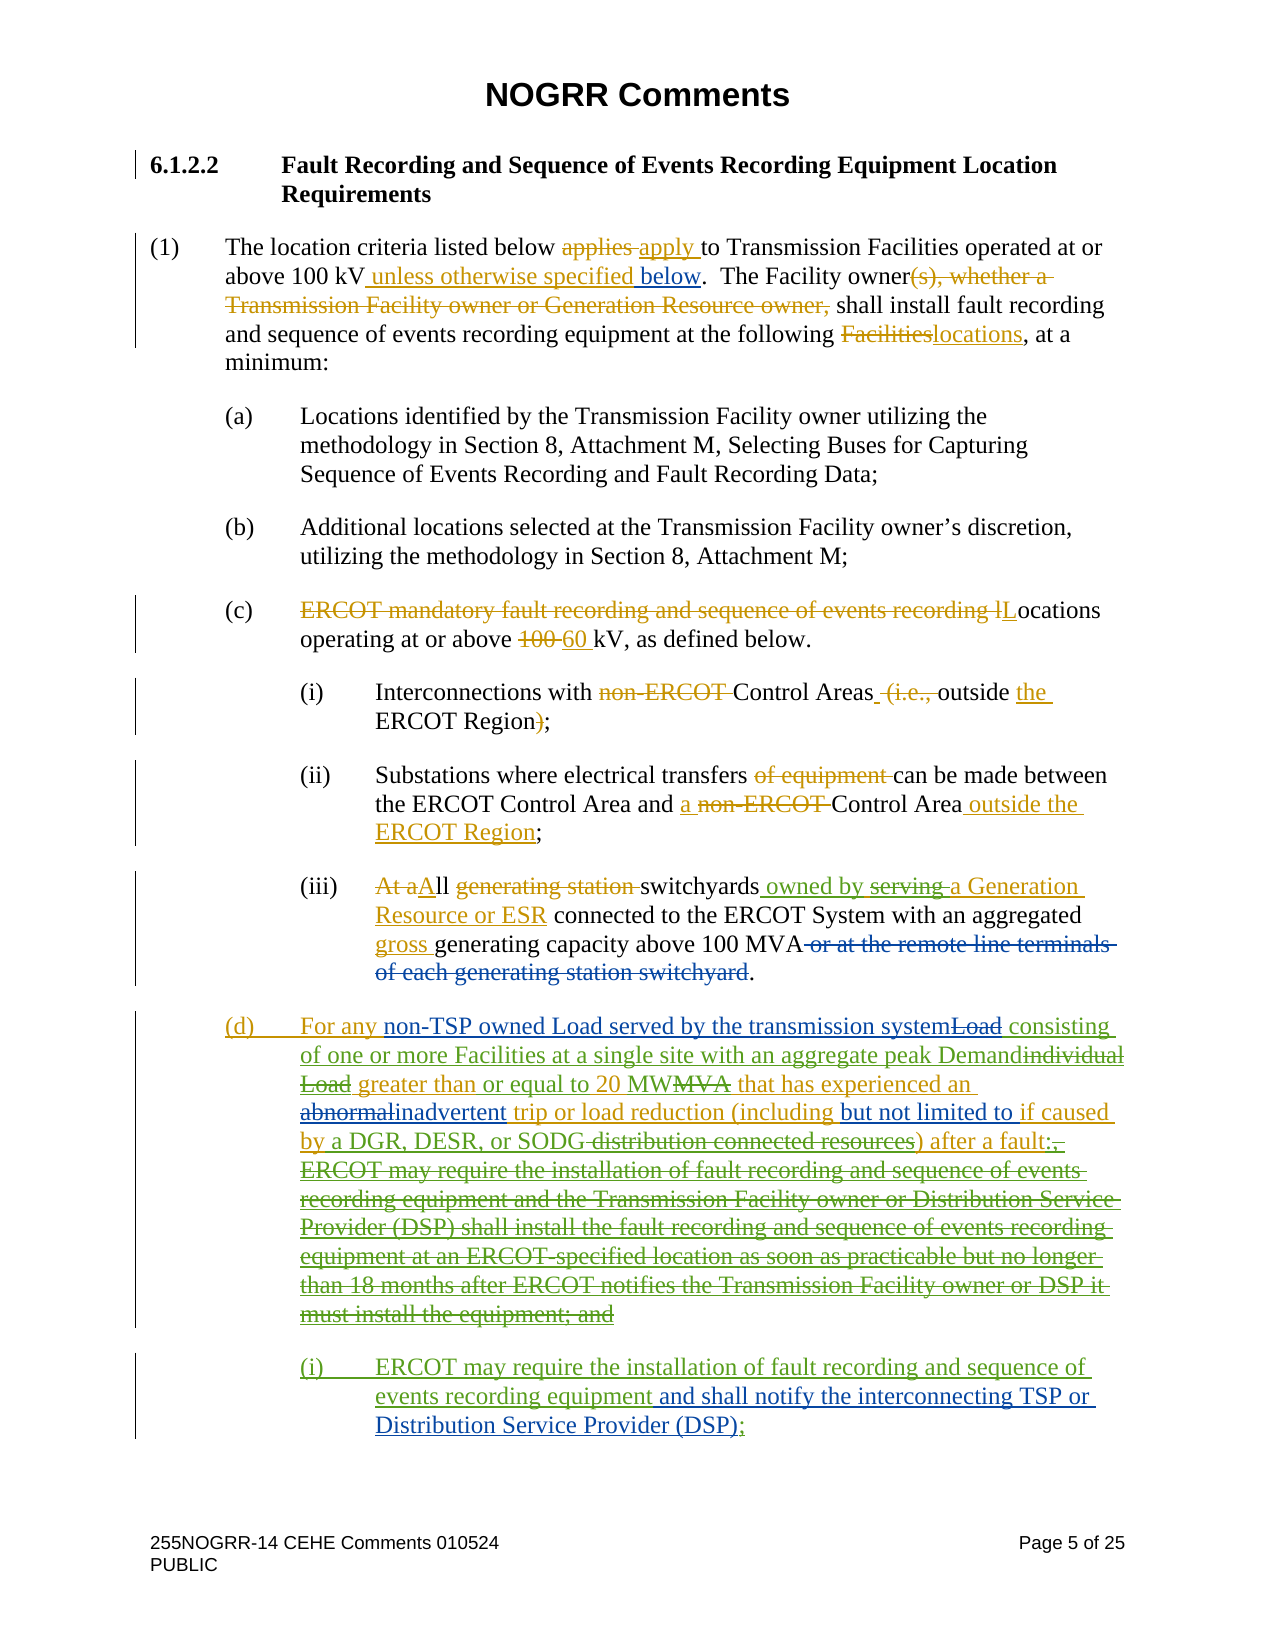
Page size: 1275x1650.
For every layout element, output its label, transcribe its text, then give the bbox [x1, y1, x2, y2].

text (b) Additional locations selected at the Transmission Facility owner’s discretion, utilizing the methodology in Section 8, Attachment M; [225, 512, 1125, 570]
text (c) ocations operating at or above kV, as defined below. [225, 595, 1125, 652]
list (iii) ll switchyards connected to the ERCOT System with an aggregated generating capacity above 100 MVA. [300, 871, 1125, 986]
text 6.1.2.2 Fault Recording and Sequence of Events Recording Equipment Location Requirements [150, 150, 1125, 207]
list (i) Interconnections with Control Areasoutside ERCOT Region; [300, 677, 1125, 735]
list (ii) Substations where electrical transfers can be made between the ERCOT Control Area and Control Area; [300, 760, 1125, 846]
text (1) The location criteria listed below to Transmission Facilities operated at or above 100 kV. The Facility owner shall install fault recording and sequence of events recording equipment at the following , at a minimum: [150, 232, 1125, 376]
text (a) Locations identified by the Transmission Facility owner utilizing the methodology in Section 8, Attachment M, Selecting Buses for Capturing Sequence of Events Recording and Fault Recording Data; [225, 401, 1125, 487]
